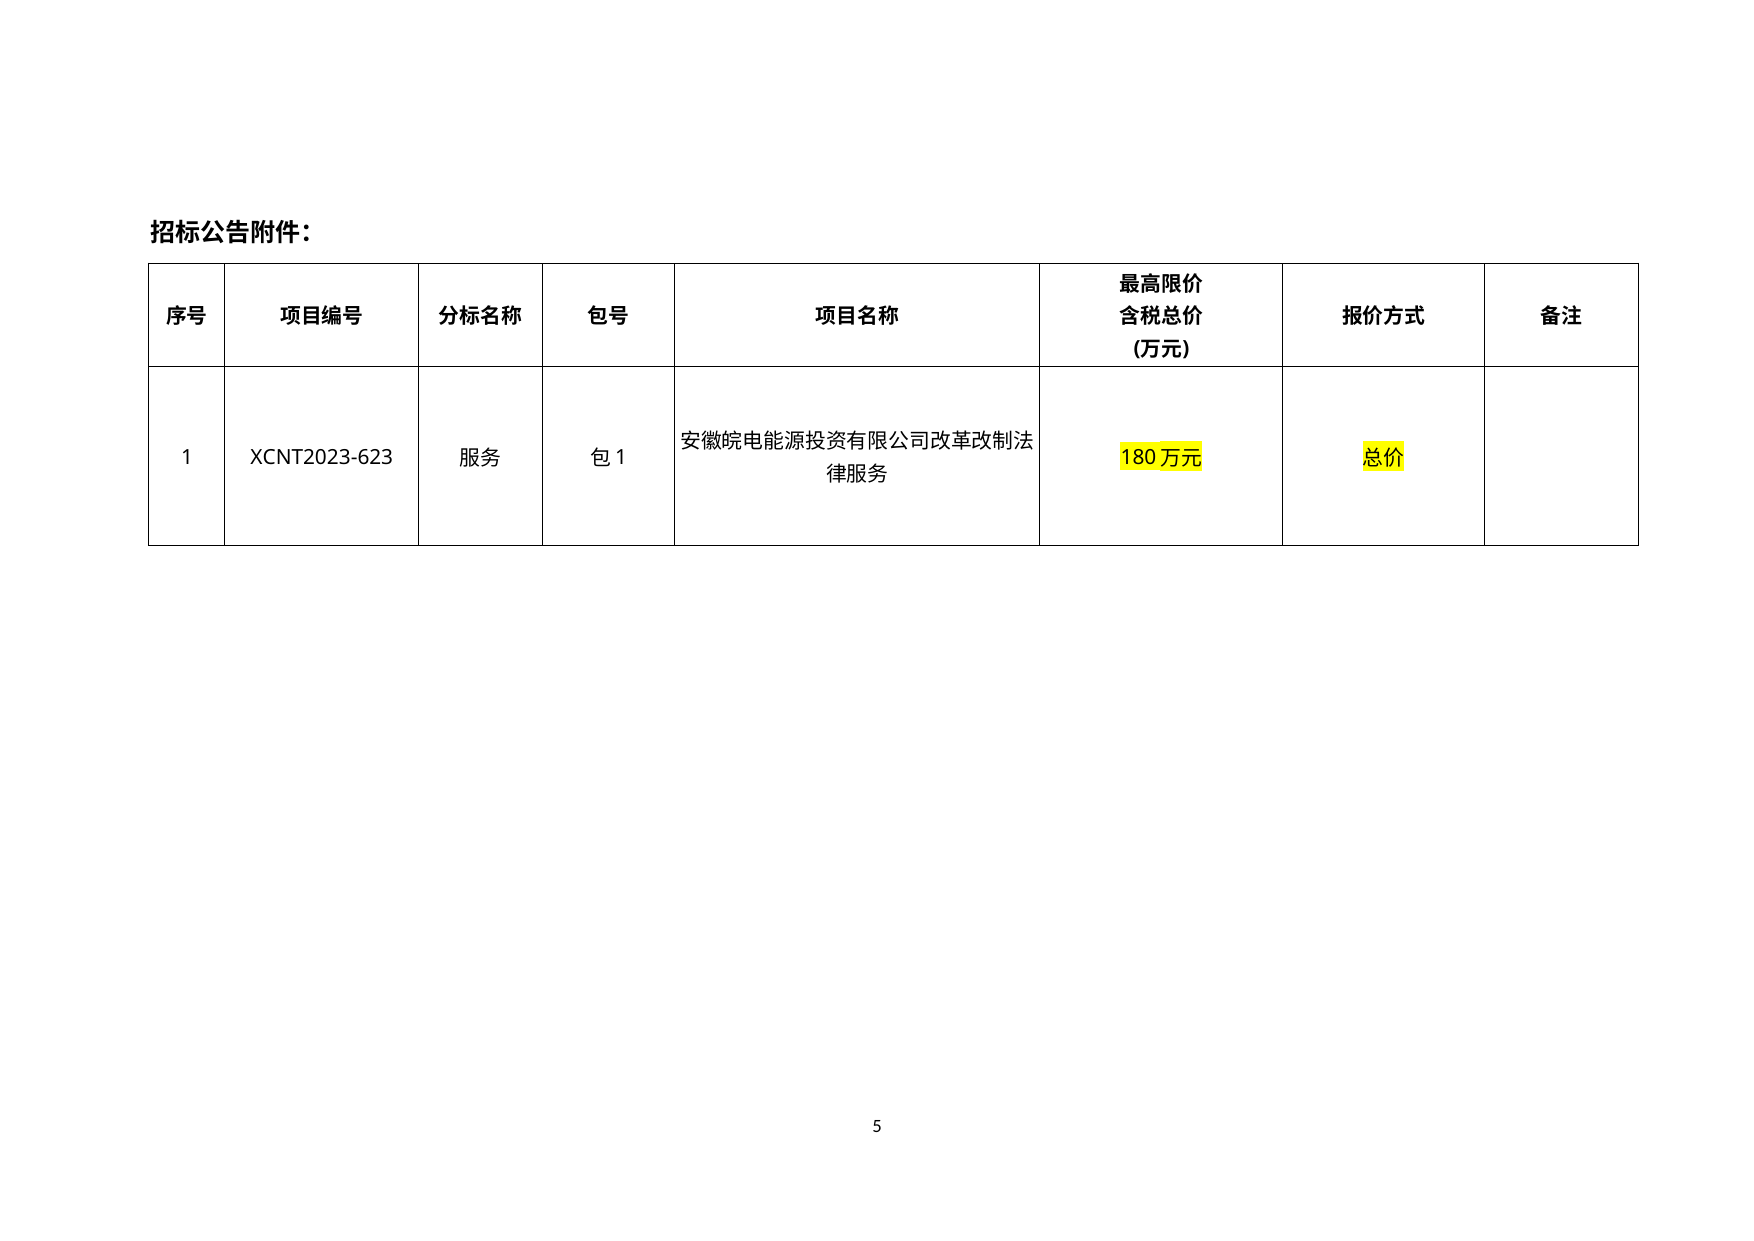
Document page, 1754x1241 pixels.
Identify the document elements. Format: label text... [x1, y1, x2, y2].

table_header 序号 [149, 264, 224, 366]
table_cell 总价 [1283, 367, 1484, 545]
table_header 分标名称 [419, 264, 542, 366]
table_header 包号 [543, 264, 674, 366]
table_header 项目编号 [225, 264, 418, 366]
table_cell 服务 [419, 367, 542, 545]
table_cell 安徽皖电能源投资有限公司改革改制法律服务 [675, 367, 1039, 545]
table_header 报价方式 [1283, 264, 1484, 366]
text 招标公告附件： [150, 198, 1604, 263]
table_cell [1485, 367, 1638, 545]
table_cell XCNT2023-623 [225, 367, 418, 545]
table_header 项目名称 [675, 264, 1039, 366]
table_header 备注 [1485, 264, 1638, 366]
table_cell 180万元 [1040, 367, 1282, 545]
table_cell 包1 [543, 367, 674, 545]
table_header 最高限价 含税总价 (万元) [1040, 264, 1282, 366]
table_cell 1 [149, 367, 224, 545]
